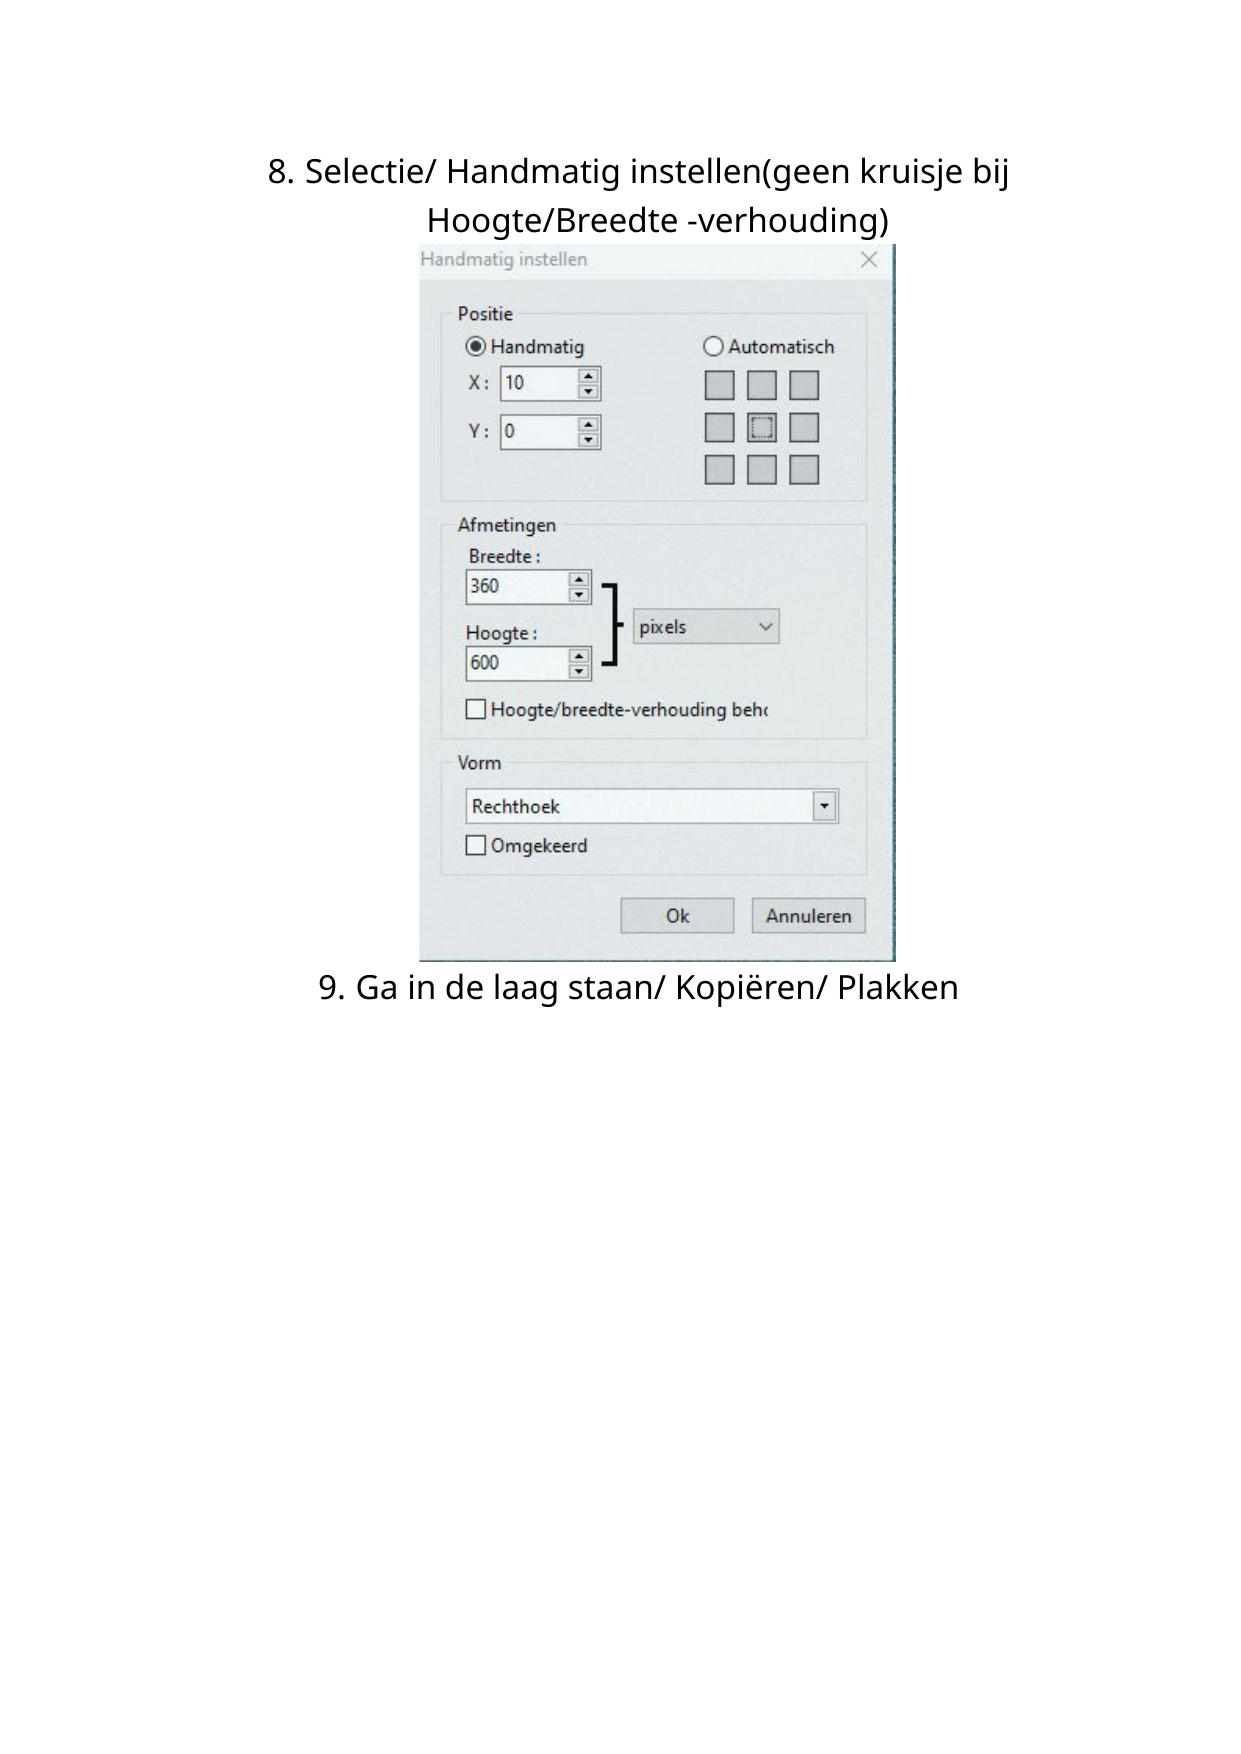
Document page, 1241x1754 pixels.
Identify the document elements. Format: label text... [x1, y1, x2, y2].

picture [419, 244, 896, 962]
list Ga in de laag staan/ Kopiëren/ Plakken [185, 964, 1093, 1009]
